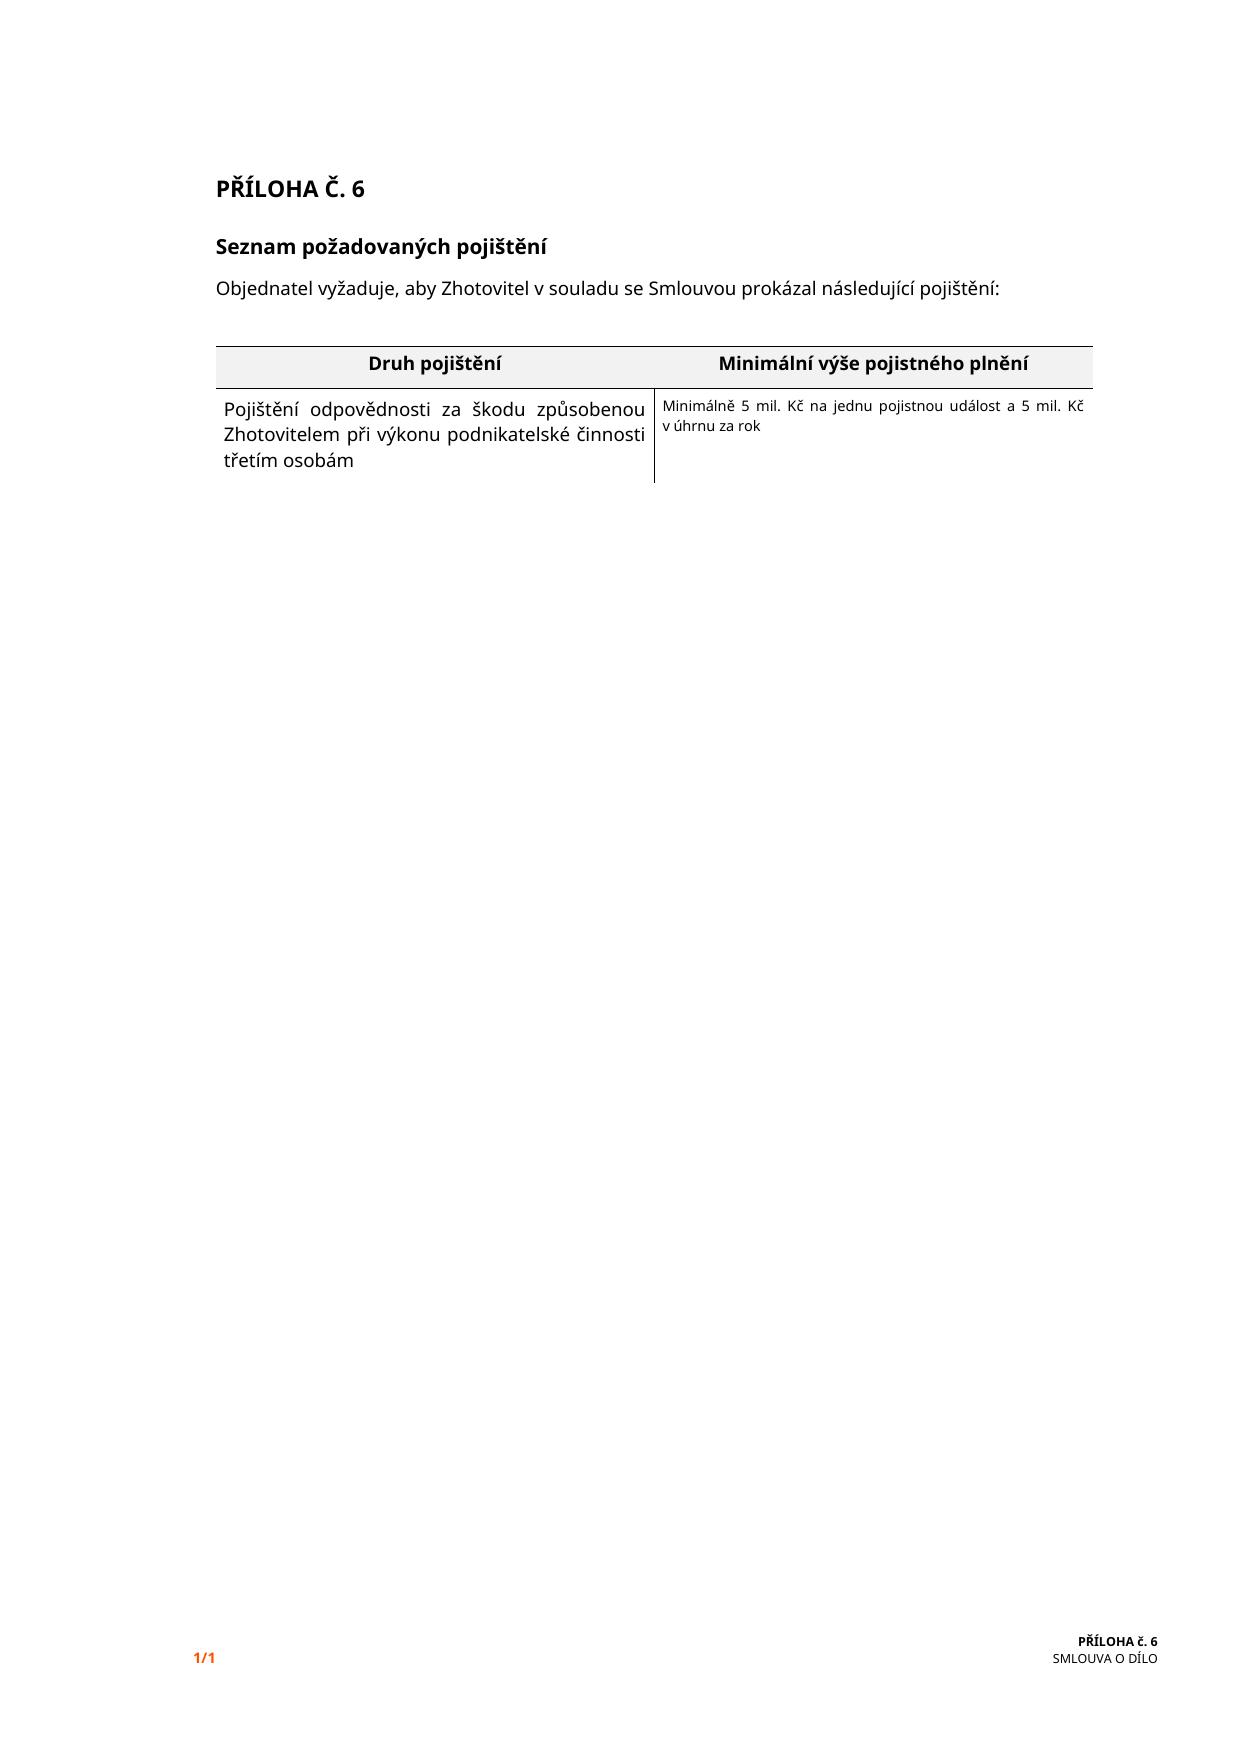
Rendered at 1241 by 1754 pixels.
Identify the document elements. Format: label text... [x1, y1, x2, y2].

table_cell Minimálně 5 mil. Kč na jednu pojistnou událost a 5 mil. Kč v úhrnu za rok [655, 389, 1093, 482]
text Příloha č. 6 [216, 172, 1093, 204]
text Objednatel vyžaduje, aby Zhotovitel v souladu se Smlouvou prokázal následující pojištění: [216, 276, 1093, 301]
text Seznam požadovaných pojištění [216, 232, 1093, 260]
table_cell Pojištění odpovědnosti za škodu způsobenou Zhotovitelem při výkonu podnikatelské činnosti třetím osobám [216, 389, 654, 482]
table_header Druh pojištění [216, 347, 654, 388]
table_header Minimální výše pojistného plnění [654, 347, 1093, 388]
